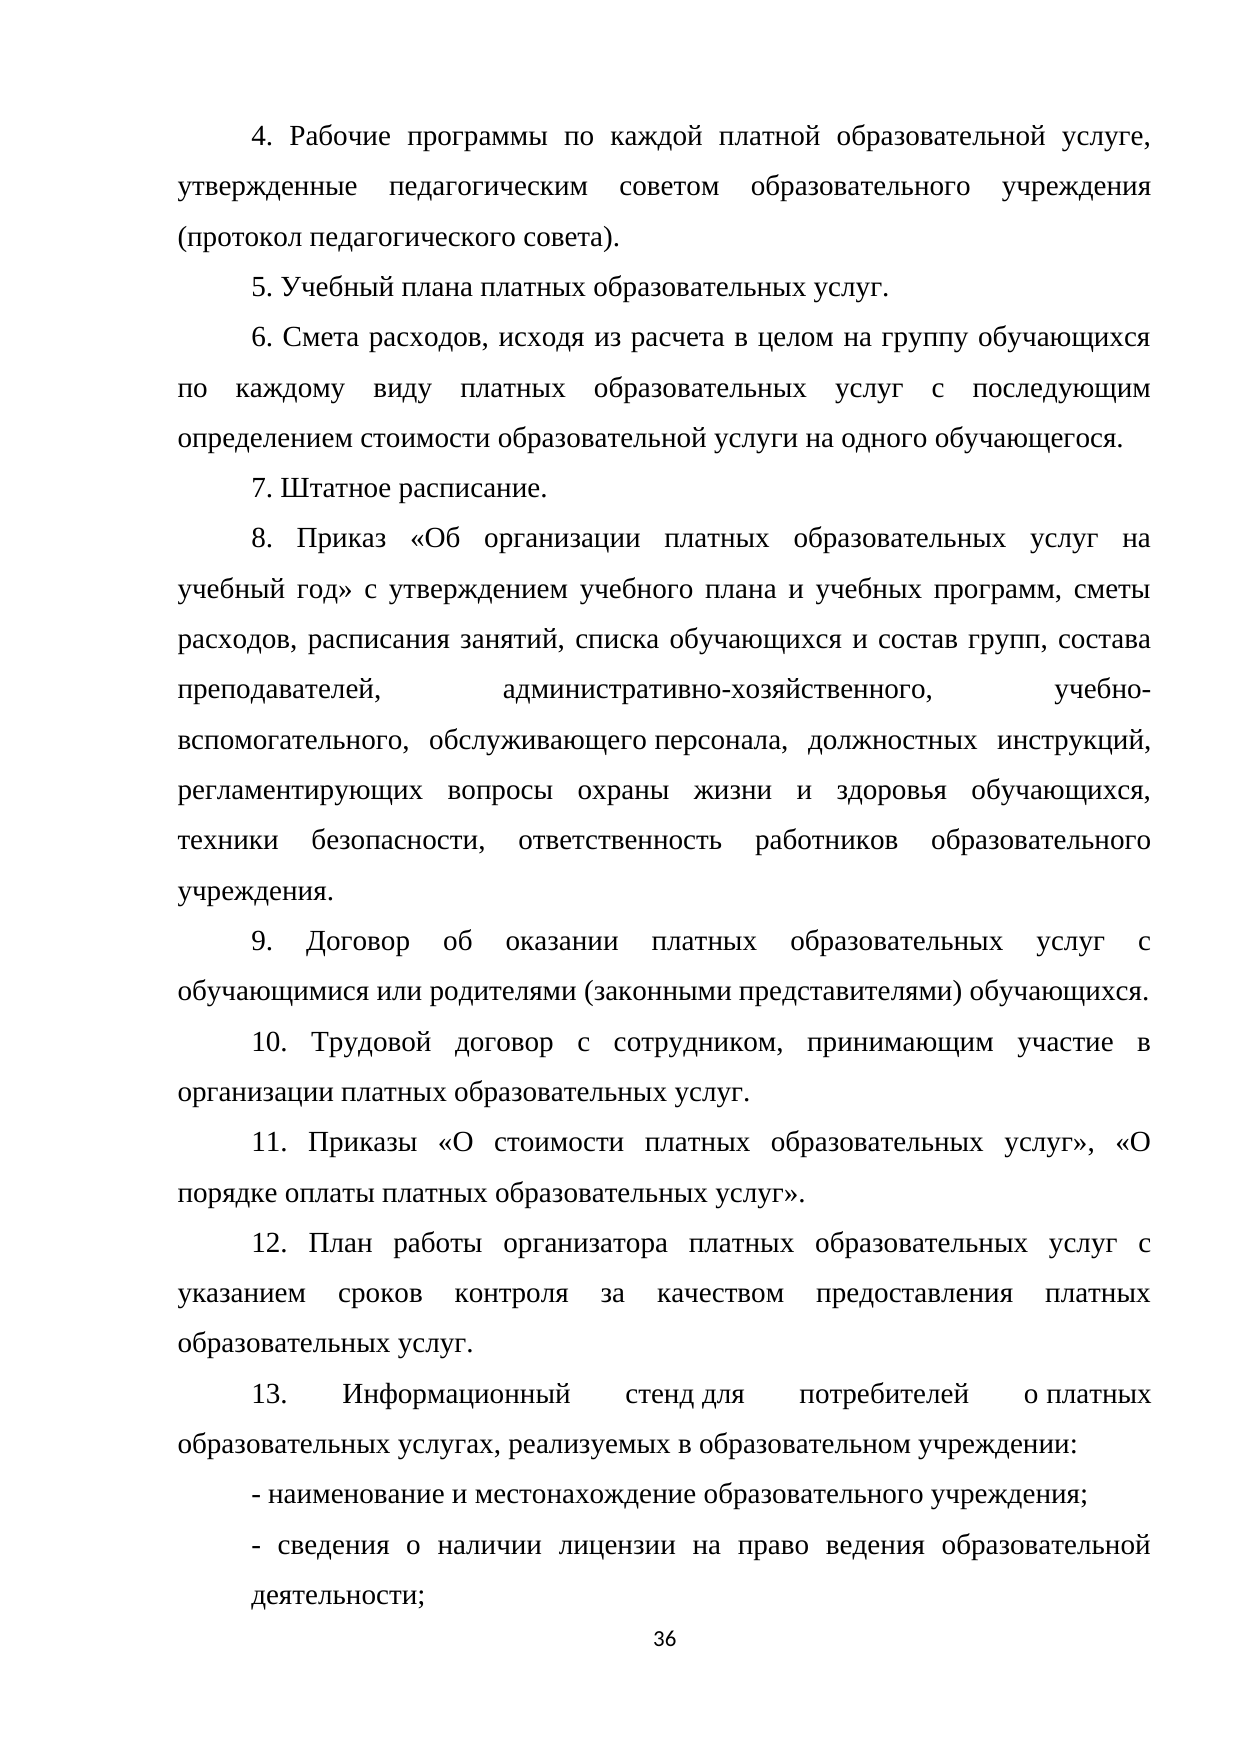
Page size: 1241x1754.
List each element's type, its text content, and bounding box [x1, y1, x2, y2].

text 11. Приказы «О стоимости платных образовательных услуг», «О порядке оплаты платных образовательных услуг». [177, 1124, 1152, 1208]
text 13. Информационный стенд для потребителей о платных образовательных услугах, реализуемых в образовательном учреждении: [177, 1376, 1152, 1460]
text 6. Смета расходов, исходя из расчета в целом на группу обучающихся по каждому виду платных образовательных услуг с последующим определением стоимости образовательной услуги на одного обучающегося. [177, 319, 1152, 453]
text - сведения о наличии лицензии на право ведения образовательной деятельности; [251, 1527, 1152, 1611]
text 9. Договор об оказании платных образовательных услуг с обучающимися или родителями (законными представителями) обучающихся. [177, 923, 1152, 1007]
text 8. Приказ «Об организации платных образовательных услуг на учебный год» с утверждением учебного плана и учебных программ, сметы расходов, расписания занятий, списка обучающихся и состав групп, состава преподавателей, административно-хозяйственного, учебно-вспомогательного, обслуживающего персонала, должностных инструкций, регламентирующих вопросы охраны жизни и здоровья обучающихся, техники безопасности, ответственность работников образовательного учреждения. [177, 521, 1152, 906]
text 10. Трудовой договор с сотрудником, принимающим участие в организации платных образовательных услуг. [177, 1024, 1152, 1108]
text 12. План работы организатора платных образовательных услуг с указанием сроков контроля за качеством предоставления платных образовательных услуг. [177, 1225, 1152, 1359]
text 5. Учебный плана платных образовательных услуг. [177, 269, 1152, 303]
text - наименование и местонахождение образовательного учреждения; [251, 1477, 1152, 1510]
text 7. Штатное расписание. [177, 470, 1152, 504]
text 4. Рабочие программы по каждой платной образовательной услуге, утвержденные педагогическим советом образовательного учреждения (протокол педагогического совета). [177, 118, 1152, 252]
